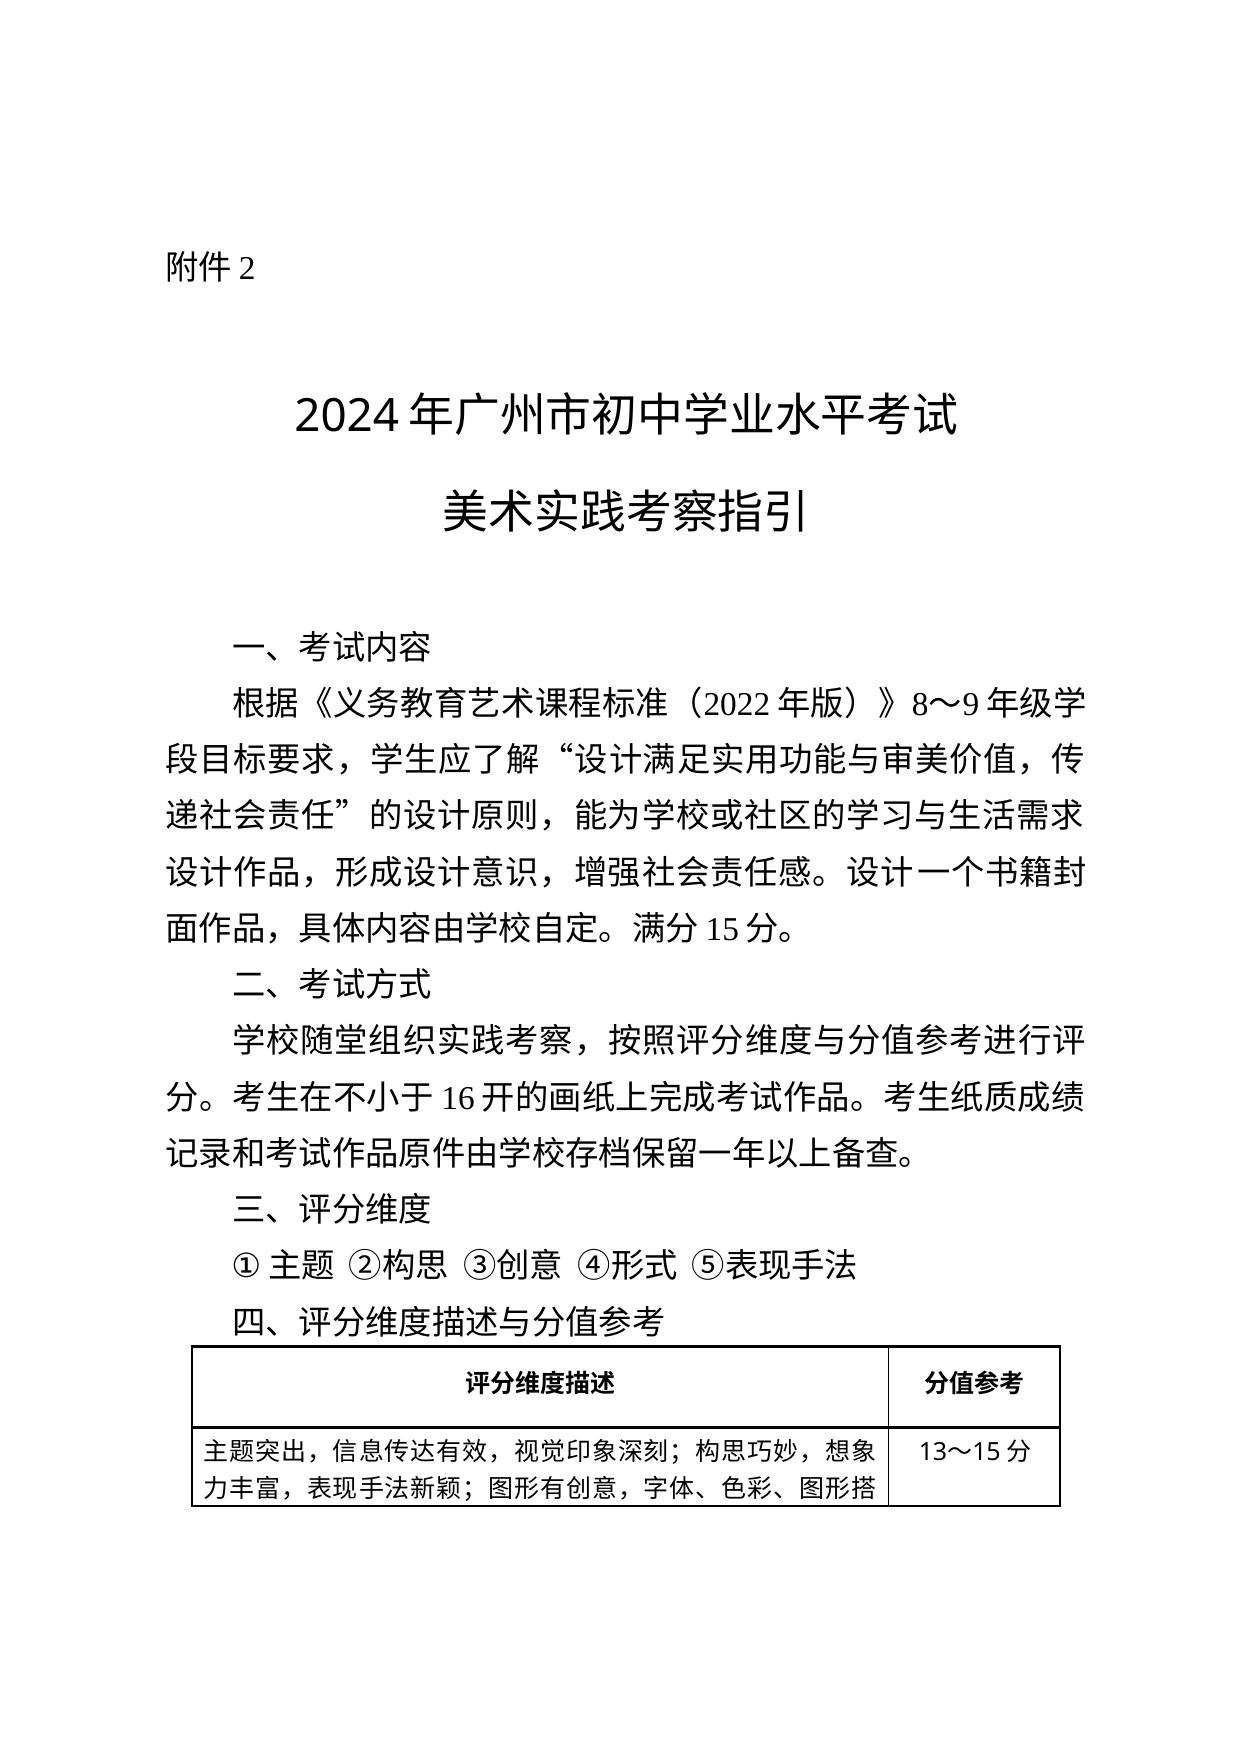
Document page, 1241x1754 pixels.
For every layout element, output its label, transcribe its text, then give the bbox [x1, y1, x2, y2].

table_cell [193, 1429, 888, 1505]
table_header 评分维度描述 [193, 1348, 888, 1426]
table_header 分值参考 [889, 1348, 1059, 1426]
text 学校随堂组织实践考察，按照评分维度与分值参考进行评分。考生在不小于16开的画纸上完成考试作品。考生纸质成绩记录和考试作品原件由学校存档保留一年以上备查。 [165, 1008, 1087, 1177]
text 根据《义务教育艺术课程标准（2022年版）》8～9年级学段目标要求，学生应了解“设计满足实用功能与审美价值，传递社会责任”的设计原则，能为学校或社区的学习与生活需求设计作品，形成设计意识，增强社会责任感。设计一个书籍封面作品，具体内容由学校自定。满分15分。 [165, 670, 1087, 952]
text 美术实践考察指引 [165, 460, 1087, 558]
text 二、考试方式 [165, 952, 1087, 1008]
text 2024年广州市初中学业水平考试 [165, 363, 1087, 460]
text 附件2 [165, 233, 1087, 298]
text ①主题 ②构思 ③创意 ④形式 ⑤表现手法 [165, 1233, 1087, 1289]
text 四、评分维度描述与分值参考 [165, 1289, 1087, 1345]
text 一、考试内容 [165, 614, 1087, 670]
text 三、评分维度 [165, 1177, 1087, 1233]
table_cell 13～15分 [889, 1429, 1059, 1505]
